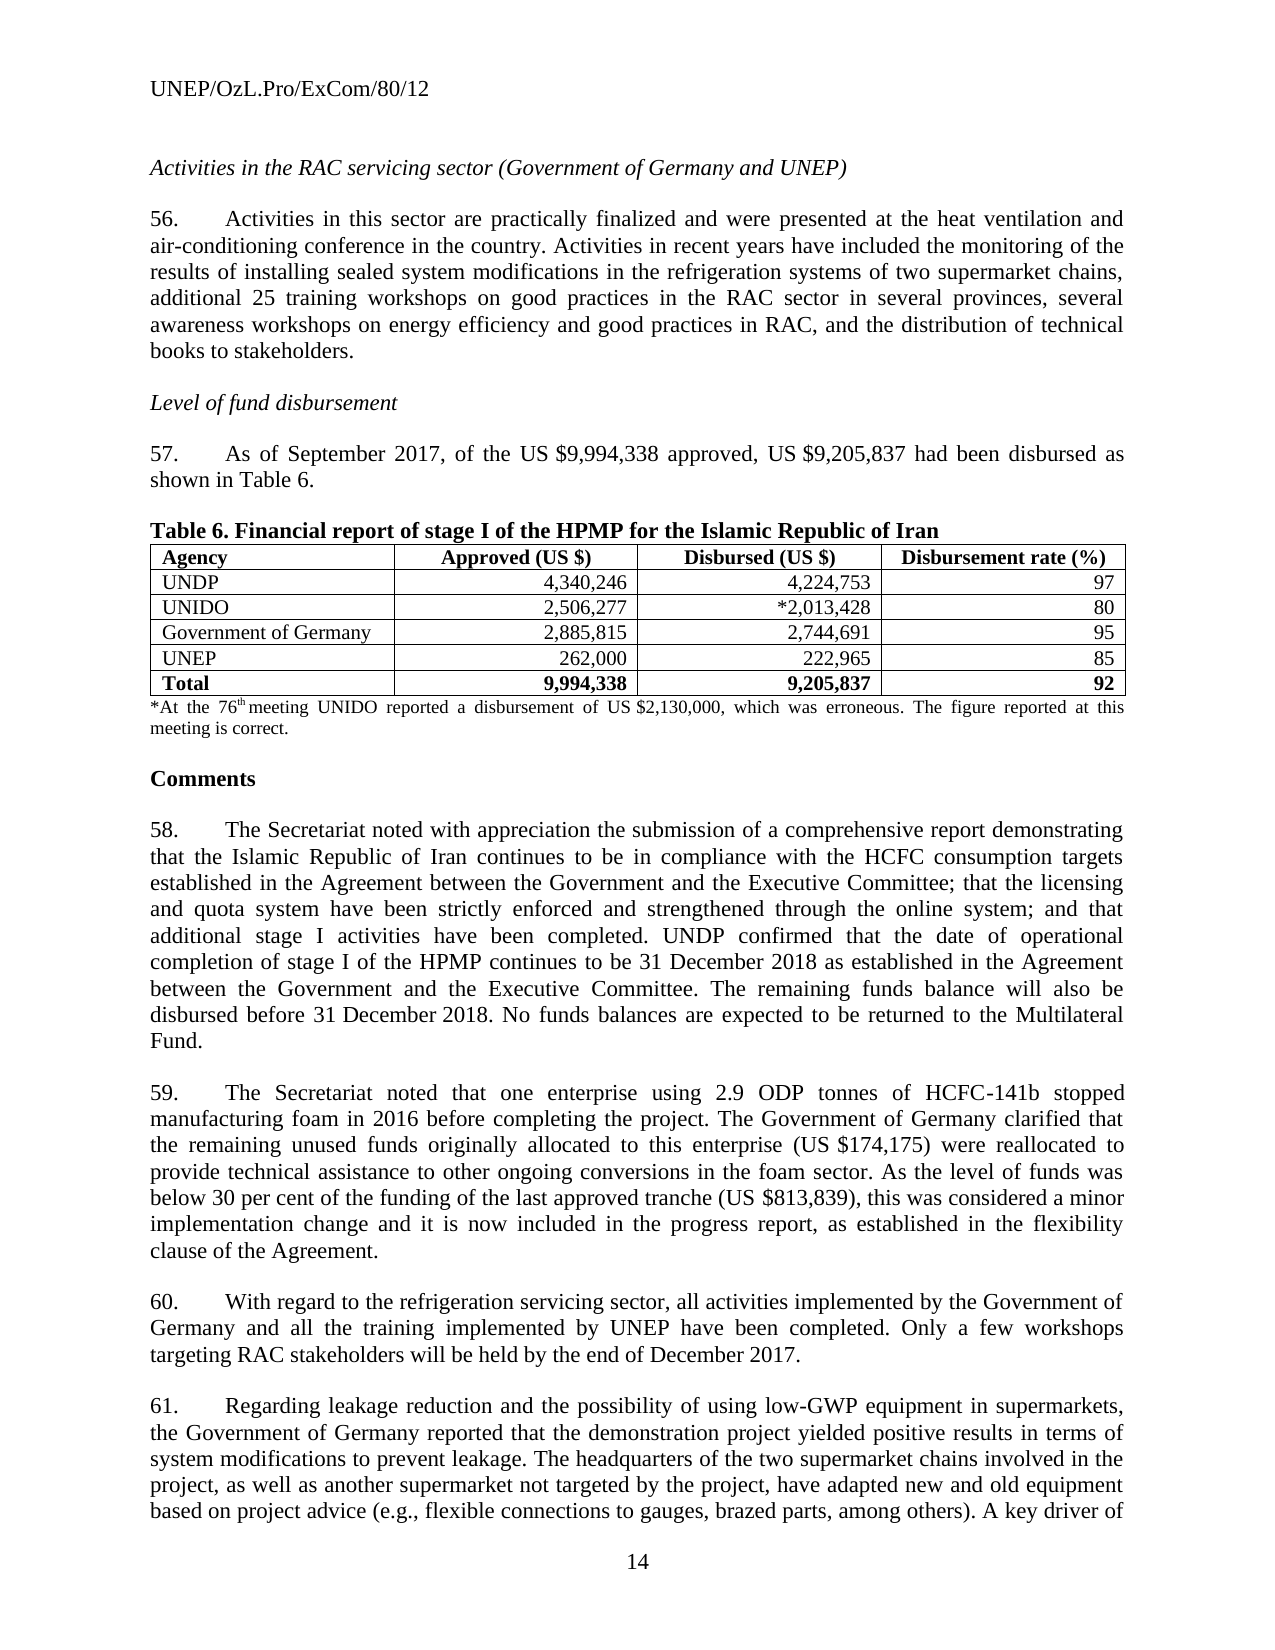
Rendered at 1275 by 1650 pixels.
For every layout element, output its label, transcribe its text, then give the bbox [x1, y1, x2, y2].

subtitle As of September 2017, of the US $9,994,338 approved, US $9,205,837 had been disbursed as shown in Table 6. [150, 440, 1125, 493]
subtitle Activities in this sector are practically finalized and were presented at the heat ventilation and air-conditioning conference in the country. Activities in recent years have included the monitoring of the results of installing sealed system modifications in the refrigeration systems of two supermarket chains, additional 25 training workshops on good practices in the RAC sector in several provinces, several awareness workshops on energy efficiency and good practices in RAC, and the distribution of technical books to stakeholders. [150, 205, 1125, 363]
table_cell 262,000 [395, 645, 637, 669]
table_cell UNDP [151, 570, 394, 594]
table_cell UNEP [151, 645, 394, 669]
list *At the 76th meeting UNIDO reported a disbursement of US $2,130,000, which was erroneous. The figure reported at this meeting is correct. [150, 696, 1125, 739]
table_cell 80 [882, 595, 1125, 619]
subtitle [150, 1392, 1125, 1524]
table_cell 9,205,837 [638, 671, 881, 694]
table_cell Total [151, 671, 394, 694]
table_header Agency [151, 545, 394, 569]
table_cell 2,744,691 [638, 620, 881, 644]
table_cell 222,965 [638, 645, 881, 669]
table_cell 4,340,246 [395, 570, 637, 594]
table_cell Government of Germany [151, 620, 394, 644]
table_cell 2,885,815 [395, 620, 637, 644]
table_cell 9,994,338 [395, 671, 637, 694]
subtitle The Secretariat noted with appreciation the submission of a comprehensive report demonstrating that the Islamic Republic of Iran continues to be in compliance with the HCFC consumption targets established in the Agreement between the Government and the Executive Committee; that the licensing and quota system have been strictly enforced and strengthened through the online system; and that additional stage I activities have been completed. UNDP confirmed that the date of operational completion of stage I of the HPMP continues to be 31 December 2018 as established in the Agreement between the Government and the Executive Committee. The remaining funds balance will also be disbursed before 31 December 2018. No funds balances are expected to be returned to the Multilateral Fund. [150, 816, 1125, 1054]
table_cell 95 [882, 620, 1125, 644]
subtitle With regard to the refrigeration servicing sector, all activities implemented by the Government of Germany and all the training implemented by UNEP have been completed. Only a few workshops targeting RAC stakeholders will be held by the end of December 2017. [150, 1288, 1125, 1367]
table_header Disbursement rate (%) [882, 545, 1125, 569]
table_cell 4,224,753 [638, 570, 881, 594]
table_cell 97 [882, 570, 1125, 594]
subtitle The Secretariat noted that one enterprise using 2.9 ODP tonnes of HCFC-141b stopped manufacturing foam in 2016 before completing the project. The Government of Germany clarified that the remaining unused funds originally allocated to this enterprise (US $174,175) were reallocated to provide technical assistance to other ongoing conversions in the foam sector. As the level of funds was below 30 per cent of the funding of the last approved tranche (US $813,839), this was considered a minor implementation change and it is now included in the progress report, as established in the flexibility clause of the Agreement. [150, 1079, 1125, 1263]
table_cell 85 [882, 645, 1125, 669]
text Comments [150, 765, 1125, 791]
table_cell *2,013,428 [638, 595, 881, 619]
table_cell 92 [882, 671, 1125, 694]
text Level of fund disbursement [150, 388, 1125, 415]
table_header Approved (US $) [395, 545, 637, 569]
text Table 6. Financial report of stage I of the HPMP for the Islamic Republic of Iran [150, 518, 1125, 544]
table_cell 2,506,277 [395, 595, 637, 619]
table_header Disbursed (US $) [638, 545, 881, 569]
text Activities in the RAC servicing sector (Government of Germany and UNEP) [150, 154, 1125, 180]
table_cell UNIDO [151, 595, 394, 619]
